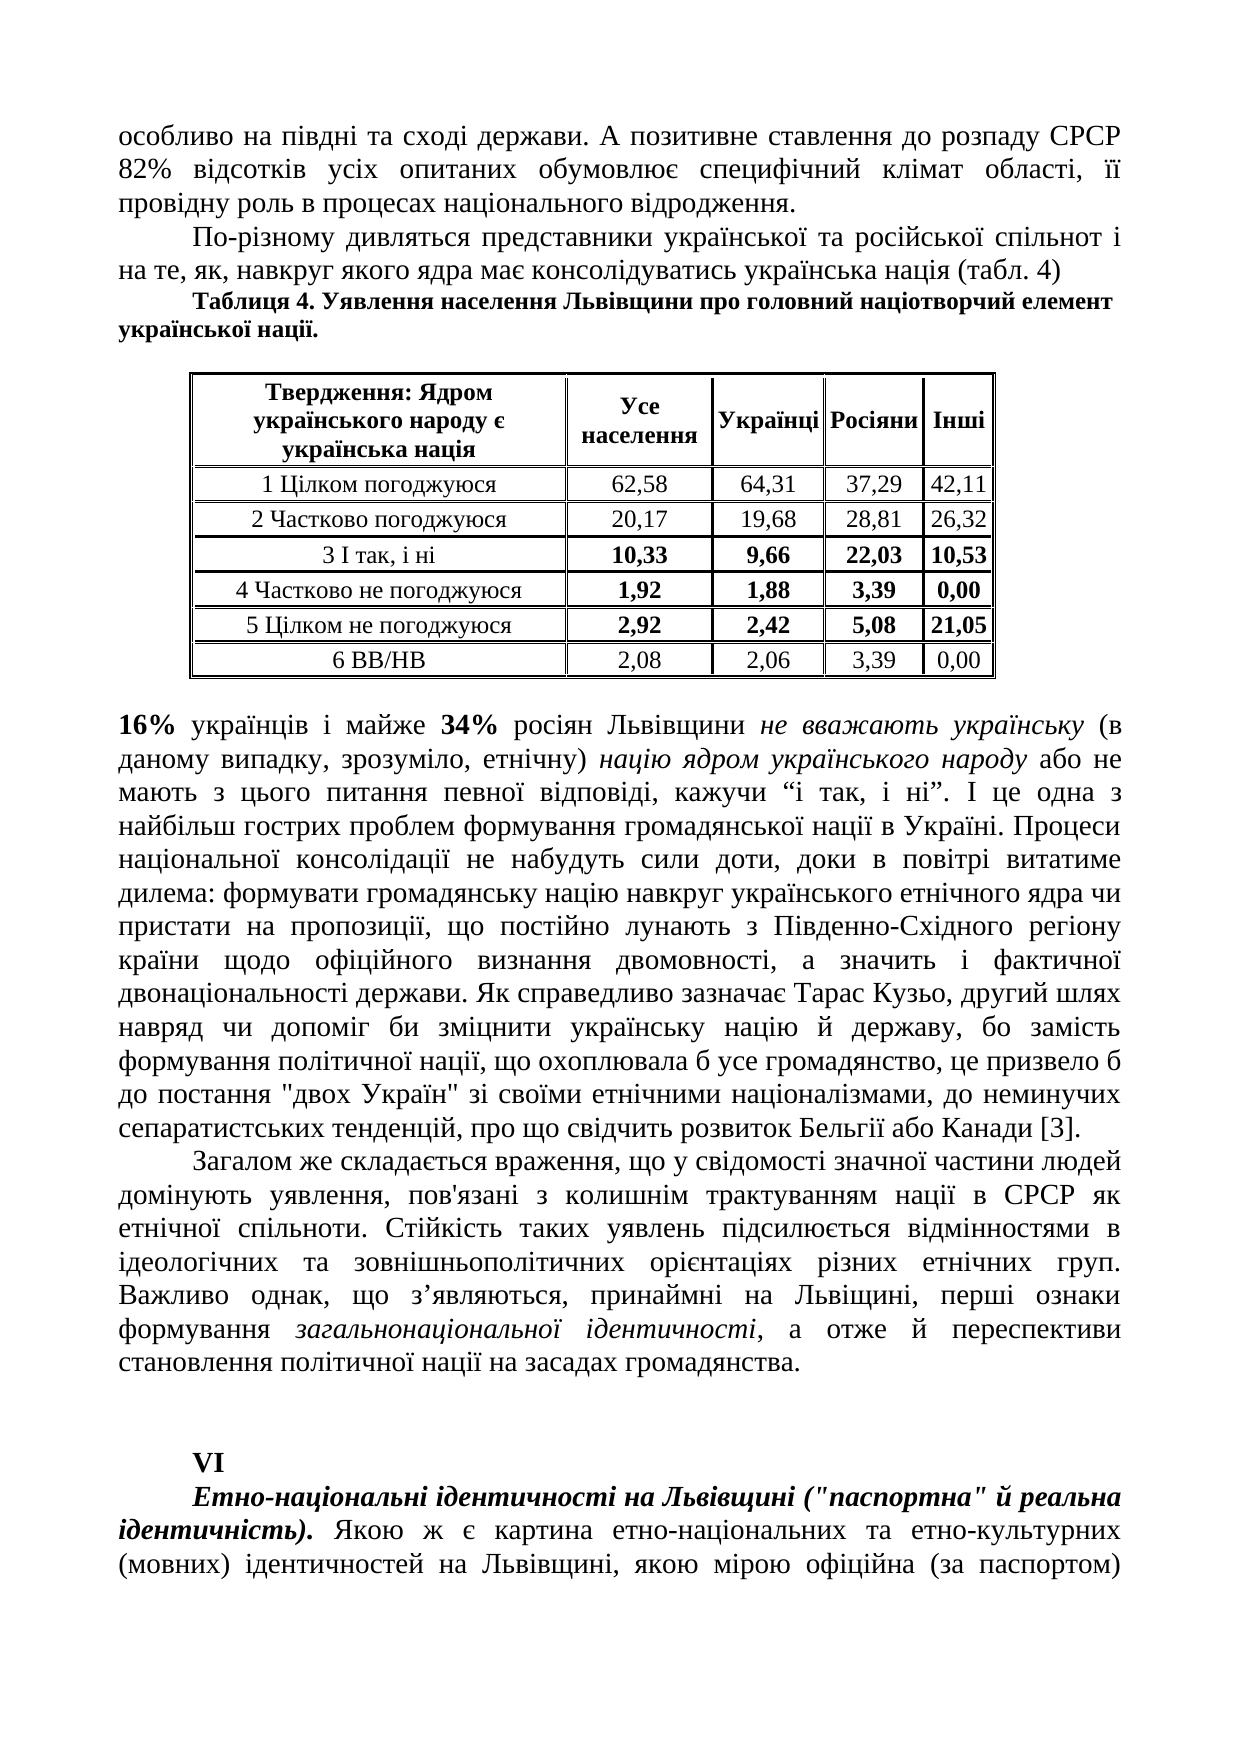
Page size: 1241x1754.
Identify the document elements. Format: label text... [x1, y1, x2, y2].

text По-різному дивляться представники української та російської спільнот і на те, як, навкруг якого ядра має консолідуватись українська нація (табл. 4) [118, 219, 1122, 286]
table_cell 0,00 [925, 570, 992, 605]
table_cell 4 Частково не погоджуюся [193, 570, 565, 605]
table_cell 2,08 [567, 644, 712, 675]
table_cell 1,88 [714, 573, 823, 605]
table_cell 10,33 [568, 538, 711, 570]
table_cell 22,03 [826, 538, 922, 570]
text Загалом же складається враження, що у свідомості значної частини людей домінують уявлення, пов'язані з колишнім трактуванням нації в СРСР як етнічної спільноти. Стійкість таких уявлень підсилюється відмінностями в ідеологічних та зовнішньополітичних орієнтаціях різних етнічних груп. Важливо однак, що з’являються, принаймні на Львіщині, перші ознаки формування загальнонаціональної ідентичності, а отже й переспективи становлення політичної нації на засадах громадянства. [118, 1143, 1122, 1378]
table_header Твердження: Ядpом укpаїнського наpоду є укpаїнська нацiя [193, 375, 567, 465]
table_cell 6 ВВ/HВ [193, 640, 567, 675]
table_cell 5 Цiлком не погоджуюся [193, 605, 565, 640]
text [118, 118, 1122, 219]
table_cell 10,53 [925, 535, 992, 570]
table_cell 5,08 [826, 609, 922, 640]
table_cell 3,39 [826, 573, 922, 605]
table_header Росіяни [825, 375, 923, 465]
table_cell 0,00 [923, 640, 993, 675]
table_cell 1,92 [568, 573, 711, 605]
table_header Інші [923, 375, 992, 465]
table_cell 42,11 [923, 465, 994, 500]
subtitle VІ [118, 1445, 1122, 1479]
table_cell 19,68 [714, 503, 823, 535]
table_cell 62,58 [568, 468, 711, 500]
table_cell 2 Частково погоджуюся [191, 500, 567, 535]
text 16% українців і майже 34% росіян Львівщини не вважають українську (в даному випадку, зрозуміло, етнічну) націю ядром українського народу або не мають з цього питання певної відповіді, кажучи “і так, і ні”. І це одна з найбільш гострих проблем формування громадянської нації в Україні. Процеси національної консолідації не набудуть сили доти, доки в повітрі витатиме дилема: формувати громадянську націю навкруг українського етнічного ядра чи пристати на пропозиції, що постійно лунають з Південно-Східного регіону країни щодо офіційного визнання двомовності, а значить і фактичної двонаціональності держави. Як справедливо зазначає Тарас Кузьо, другий шлях навряд чи допоміг би зміцнити українську націю й державу, бо замість формування політичної нації, що охоплювала б усе громадянство, це призвело б до постання "двох Україн" зі своїми етнічними націоналізмами, до неминучих сепаратистських тенденцій, про що свідчить розвиток Бельгії або Канади [3]. [118, 678, 1122, 1143]
table_cell 20,17 [568, 503, 711, 535]
table_cell 37,29 [826, 468, 922, 500]
text Таблиця 4. Уявлення населення Львівщини про головний націотворчий елемент української нації. [118, 286, 1122, 372]
table_cell 1 Цiлком погоджуюся [191, 465, 567, 500]
table_cell 2,42 [714, 609, 823, 640]
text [118, 1479, 1122, 1579]
table_header Усе населення [567, 375, 712, 465]
table_cell 64,31 [714, 468, 823, 500]
table_cell 9,66 [714, 538, 823, 570]
table_cell 21,05 [925, 605, 993, 640]
table_cell 26,32 [923, 500, 994, 535]
table_header Українці [712, 375, 824, 465]
table_cell 28,81 [826, 503, 922, 535]
table_cell 2,92 [568, 609, 711, 640]
table_cell 3,39 [825, 644, 923, 675]
table_cell 3 I так, i нi [193, 535, 565, 570]
table_cell 2,06 [712, 644, 824, 675]
